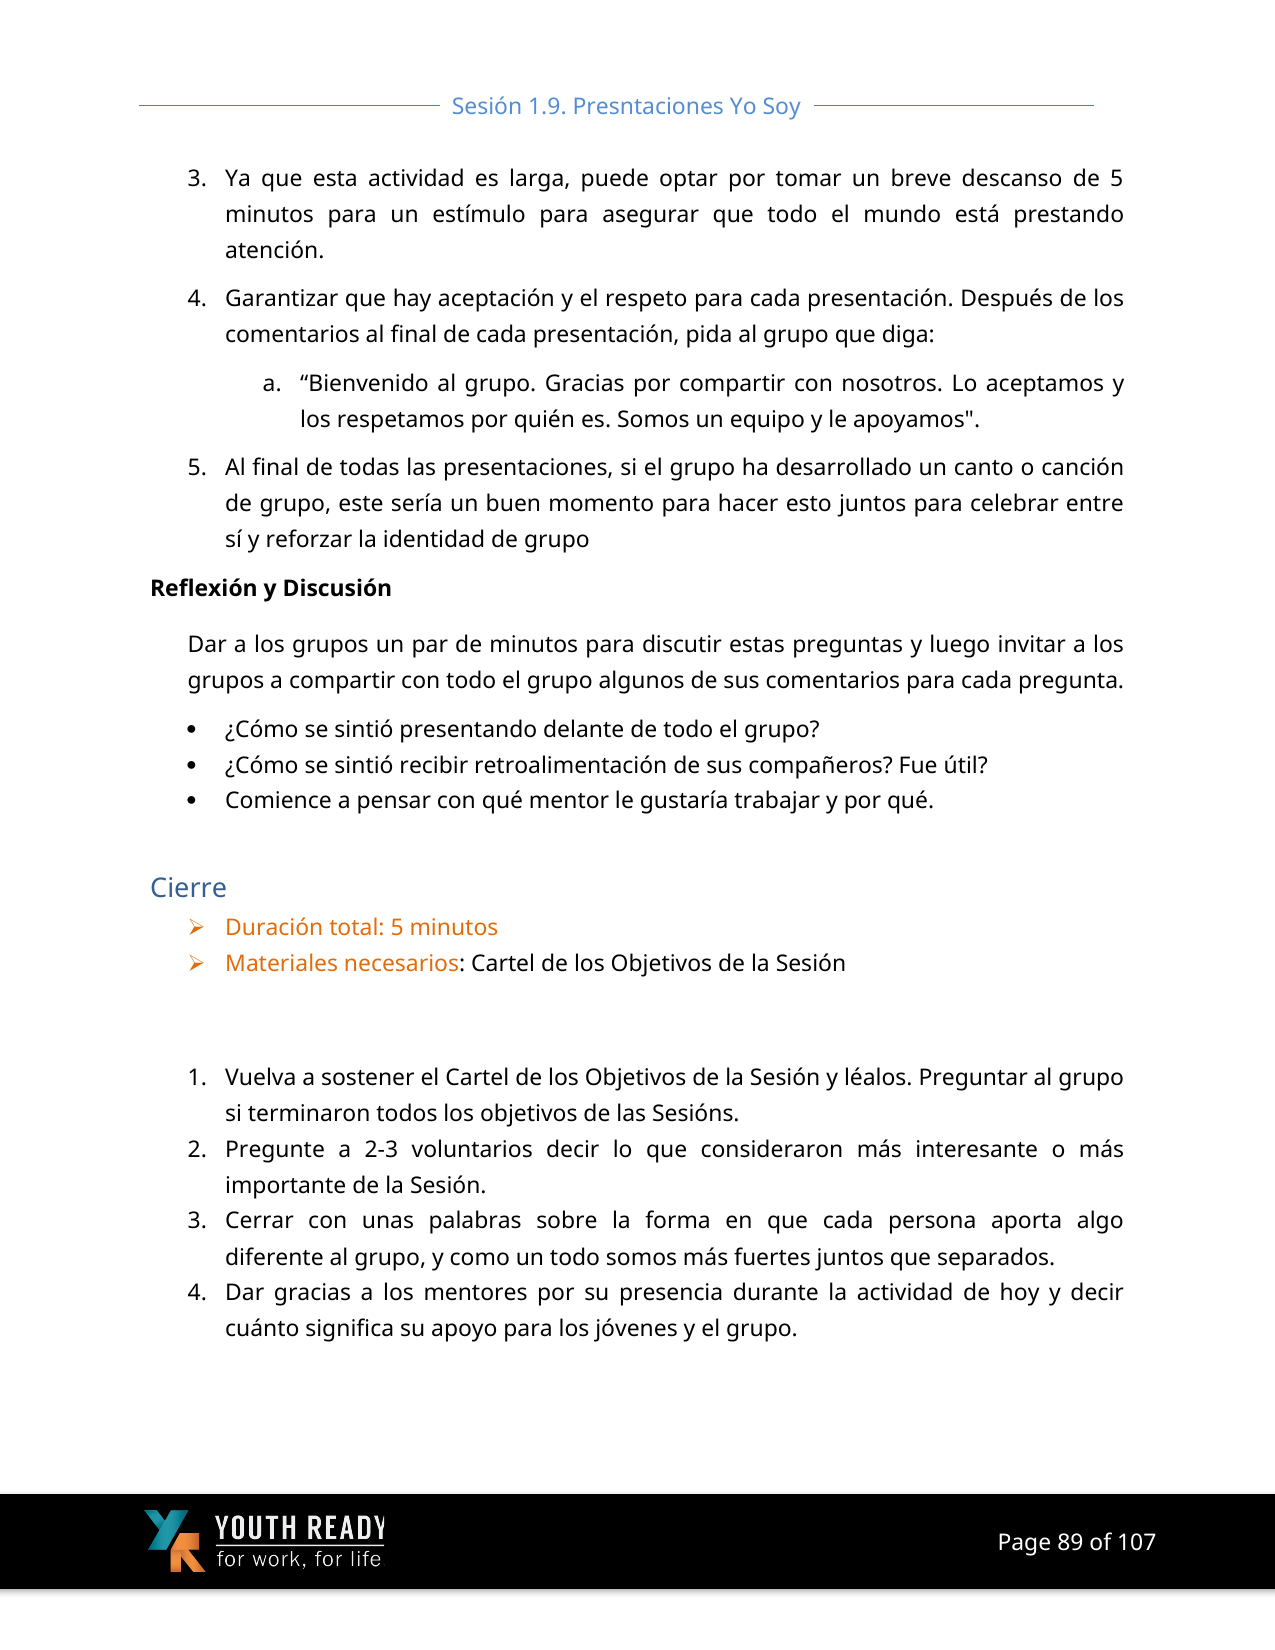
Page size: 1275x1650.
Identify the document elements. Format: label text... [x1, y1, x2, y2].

list Garantizar que hay aceptación y el respeto para cada presentación. Después de los comentarios al final de cada presentación, pida al grupo que diga: [187, 282, 1125, 349]
list Pregunte a 2-3 voluntarios decir lo que consideraron más interesante o más importante de la Sesión. [187, 1133, 1125, 1200]
list Comience a pensar con qué mentor le gustaría trabajar y por qué. [187, 784, 1125, 816]
picture [143, 1509, 384, 1572]
text Dar a los grupos un par de minutos para discutir estas preguntas y luego invitar a los grupos a compartir con todo el grupo algunos de sus comentarios para cada pregunta. [187, 628, 1125, 695]
text Reflexión y Discusión [150, 571, 1125, 603]
list Al final de todas las presentaciones, si el grupo ha desarrollado un canto o canción de grupo, este sería un buen momento para hacer esto juntos para celebrar entre sí y reforzar la identidad de grupo [187, 451, 1125, 554]
list Vuelva a sostener el Cartel de los Objetivos de la Sesión y léalos. Preguntar al grupo si terminaron todos los objetivos de las Sesións. [187, 1061, 1125, 1128]
list Duración total: 5 minutos [187, 911, 1125, 942]
list ¿Cómo se sintió recibir retroalimentación de sus compañeros? Fue útil? [187, 748, 1125, 780]
list ¿Cómo se sintió presentando delante de todo el grupo? [187, 713, 1125, 744]
list Ya que esta actividad es larga, puede optar por tomar un breve descanso de 5 minutos para un estímulo para asegurar que todo el mundo está prestando atención. [187, 150, 1125, 265]
list Dar gracias a los mentores por su presencia durante la actividad de hoy y decir cuánto significa su apoyo para los jóvenes y el grupo. [187, 1276, 1125, 1343]
list Materiales necesarios: Cartel de los Objetivos de la Sesión [187, 947, 1125, 978]
list Cerrar con unas palabras sobre la forma en que cada persona aporta algo diferente al grupo, y como un todo somos más fuertes juntos que separados. [187, 1204, 1125, 1272]
subtitle Cierre [150, 869, 1125, 906]
list “Bienvenido al grupo. Gracias por compartir con nosotros. Lo aceptamos y los respetamos por quién es. Somos un equipo y le apoyamos". [262, 367, 1125, 434]
